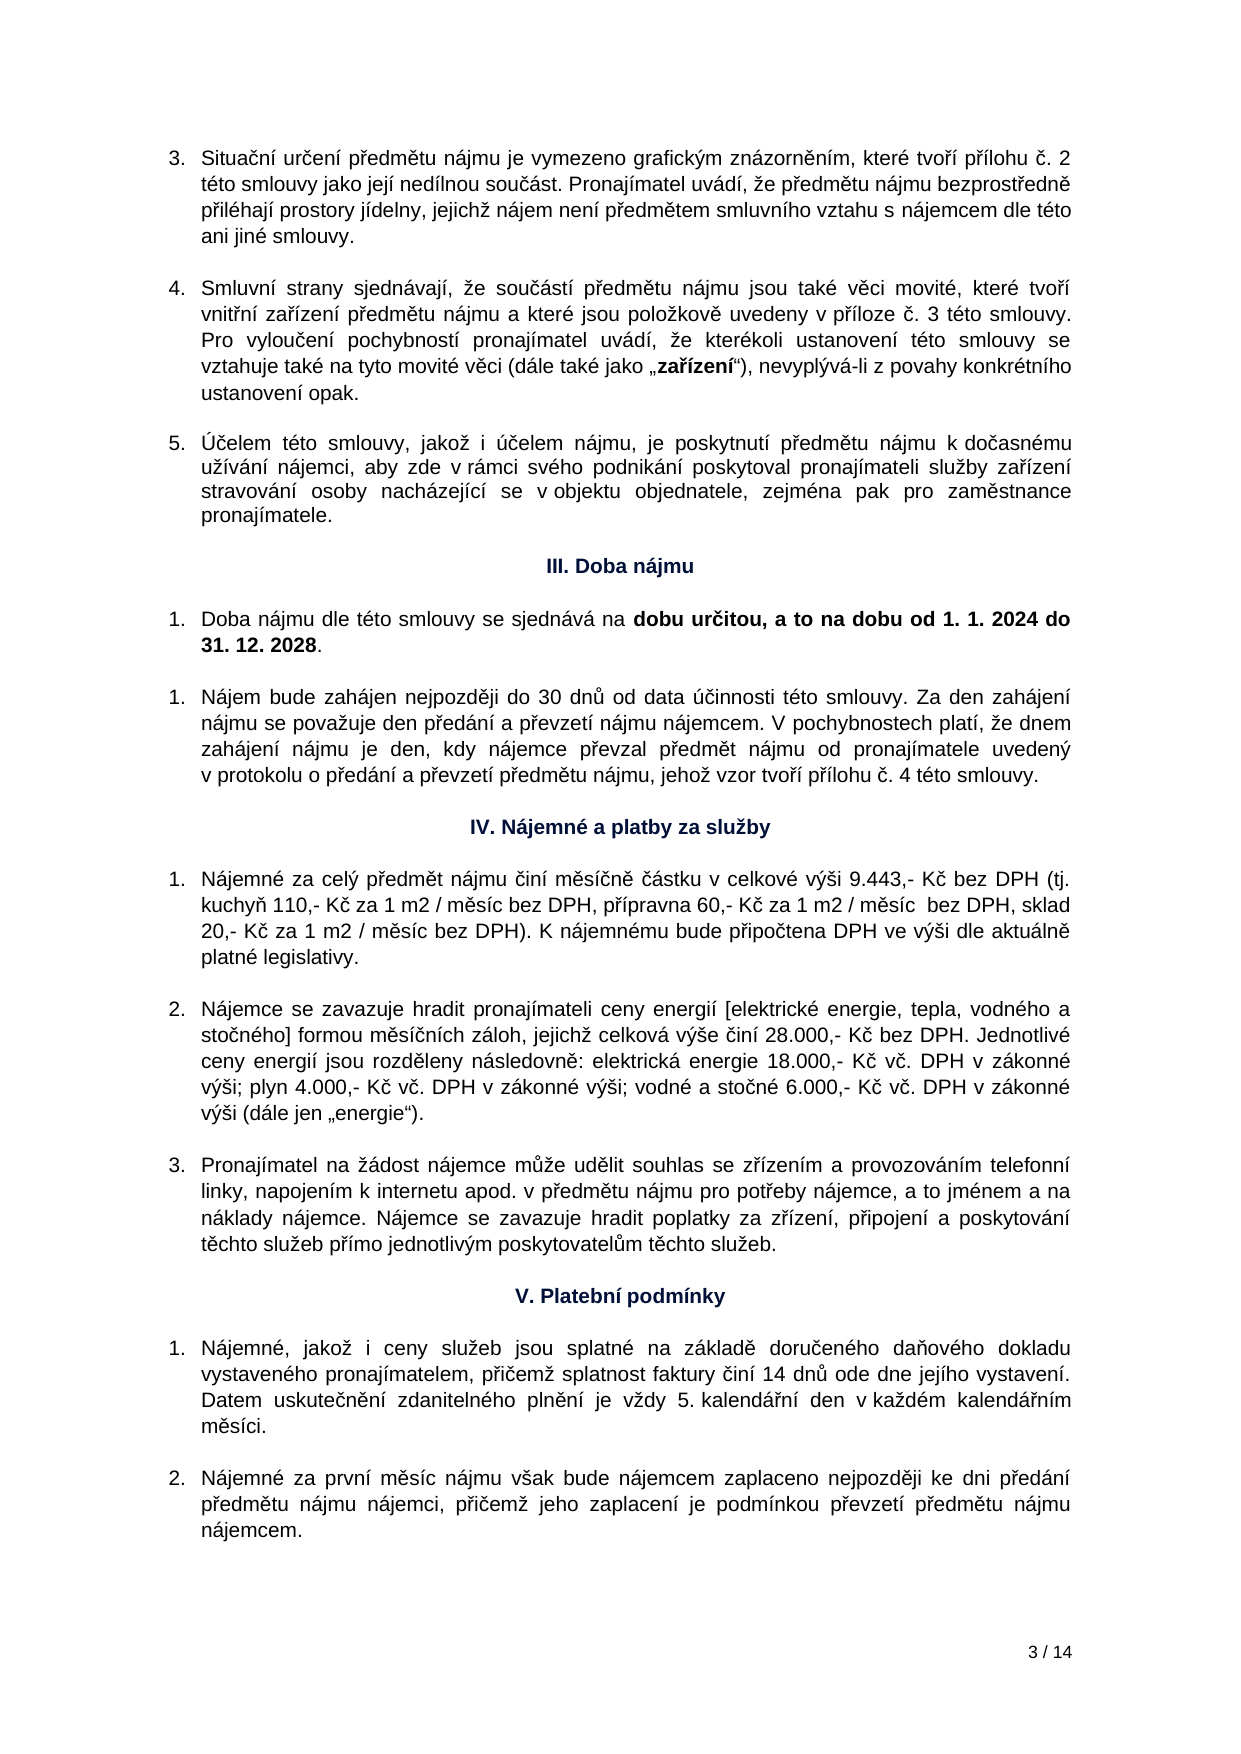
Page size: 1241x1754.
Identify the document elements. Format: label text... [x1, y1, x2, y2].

list Situační určení předmětu nájmu je vymezeno grafickým znázorněním, které tvoří přílohu č. 2 této smlouvy jako její nedílnou součást. Pronajímatel uvádí, že předmětu nájmu bezprostředně přiléhají prostory jídelny, jejichž nájem není předmětem smluvního vztahu s nájemcem dle této ani jiné smlouvy. [168, 145, 1072, 249]
list Smluvní strany sjednávají, že součástí předmětu nájmu jsou také věci movité, které tvoří vnitřní zařízení předmětu nájmu a které jsou položkově uvedeny v příloze č. 3 této smlouvy. Pro vyloučení pochybností pronajímatel uvádí, že kterékoli ustanovení této smlouvy se vztahuje také na tyto movité věci (dále také jako „zařízení“), nevyplývá-li z povahy konkrétního ustanovení opak. [168, 275, 1072, 405]
list Nájemné za první měsíc nájmu však bude nájemcem zaplaceno nejpozději ke dni předání předmětu nájmu nájemci, přičemž jeho zaplacení je podmínkou převzetí předmětu nájmu nájemcem. [168, 1464, 1072, 1543]
list Účelem této smlouvy, jakož i účelem nájmu, je poskytnutí předmětu nájmu k dočasnému užívání nájemci, aby zde v rámci svého podnikání poskytoval pronajímateli služby zařízení stravování osoby nacházející se v objektu objednatele, zejména pak pro zaměstnance pronajímatele. [168, 431, 1072, 527]
list Nájemce se zavazuje hradit pronajímateli ceny energií [elektrické energie, tepla, vodného a stočného] formou měsíčních záloh, jejichž celková výše činí 28.000,- Kč bez DPH. Jednotlivé ceny energií jsou rozděleny následovně: elektrická energie 18.000,- Kč vč. DPH v zákonné výši; plyn 4.000,- Kč vč. DPH v zákonné výši; vodné a stočné 6.000,- Kč vč. DPH v zákonné výši (dále jen „energie“). [168, 996, 1072, 1126]
subtitle Nájemné a platby za služby [168, 813, 1072, 839]
list Nájem bude zahájen nejpozději do 30 dnů od data účinnosti této smlouvy. Za den zahájení nájmu se považuje den předání a převzetí nájmu nájemcem. V pochybnostech platí, že dnem zahájení nájmu je den, kdy nájemce převzal předmět nájmu od pronajímatele uvedený v protokolu o předání a převzetí předmětu nájmu, jehož vzor tvoří přílohu č. 4 této smlouvy. [168, 683, 1072, 787]
list Pronajímatel na žádost nájemce může udělit souhlas se zřízením a provozováním telefonní linky, napojením k internetu apod. v předmětu nájmu pro potřeby nájemce, a to jménem a na náklady nájemce. Nájemce se zavazuje hradit poplatky za zřízení, připojení a poskytování těchto služeb přímo jednotlivým poskytovatelům těchto služeb. [168, 1152, 1072, 1256]
list Nájemné za celý předmět nájmu činí měsíčně částku v celkové výši 9.443,- Kč bez DPH (tj. kuchyň 110,- Kč za 1 m2 / měsíc bez DPH, přípravna 60,- Kč za 1 m2 / měsíc bez DPH, sklad 20,- Kč za 1 m2 / měsíc bez DPH). K nájemnému bude připočtena DPH ve výši dle aktuálně platné legislativy. [168, 866, 1072, 970]
list Nájemné, jakož i ceny služeb jsou splatné na základě doručeného daňového dokladu vystaveného pronajímatelem, přičemž splatnost faktury činí 14 dnů ode dne jejího vystavení. Datem uskutečnění zdanitelného plnění je vždy 5. kalendářní den v každém kalendářním měsíci. [168, 1334, 1072, 1438]
subtitle Platební podmínky [168, 1282, 1072, 1308]
subtitle Doba nájmu [168, 553, 1072, 579]
list Doba nájmu dle této smlouvy se sjednává na dobu určitou, a to na dobu od 1. 1. 2024 do 31. 12. 2028. [168, 605, 1072, 657]
